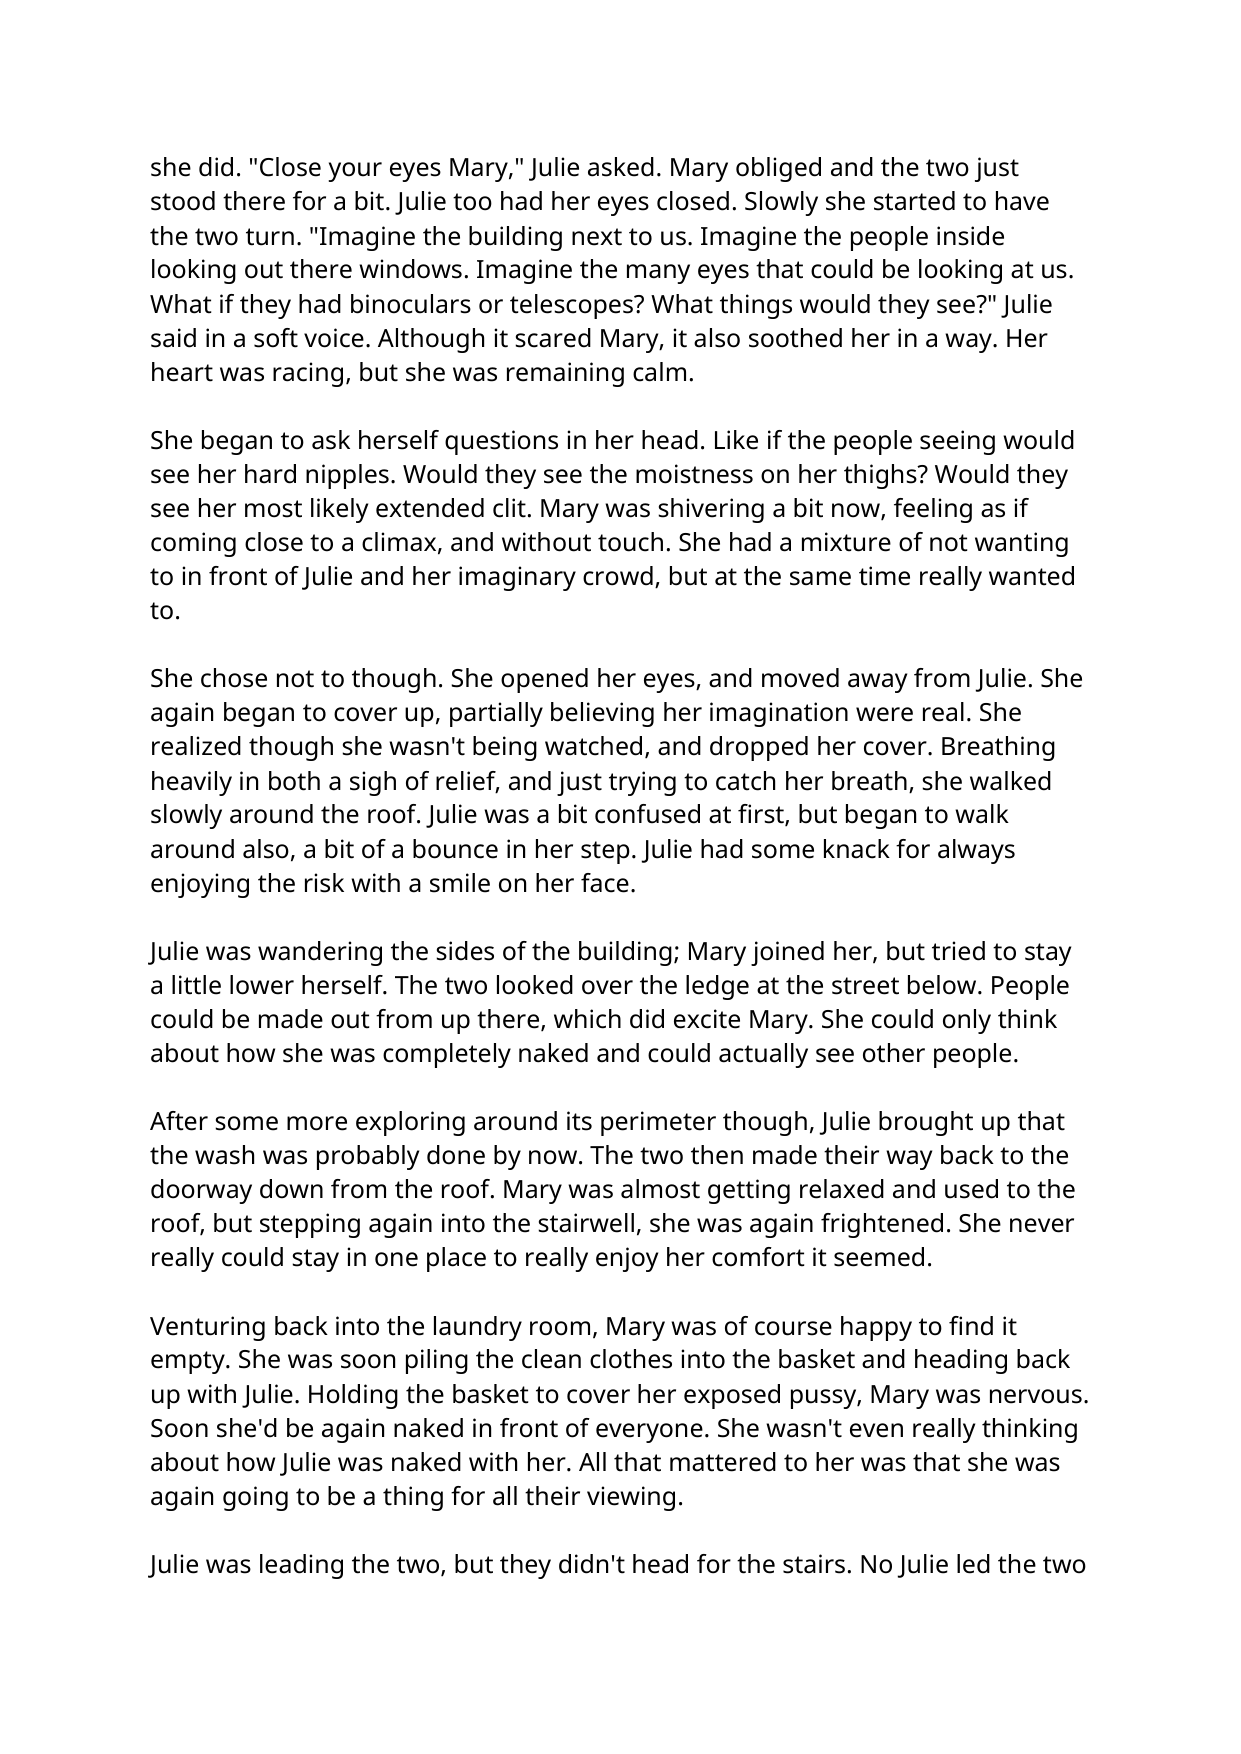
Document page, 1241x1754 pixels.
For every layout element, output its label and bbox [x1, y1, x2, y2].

text [150, 150, 1090, 1581]
